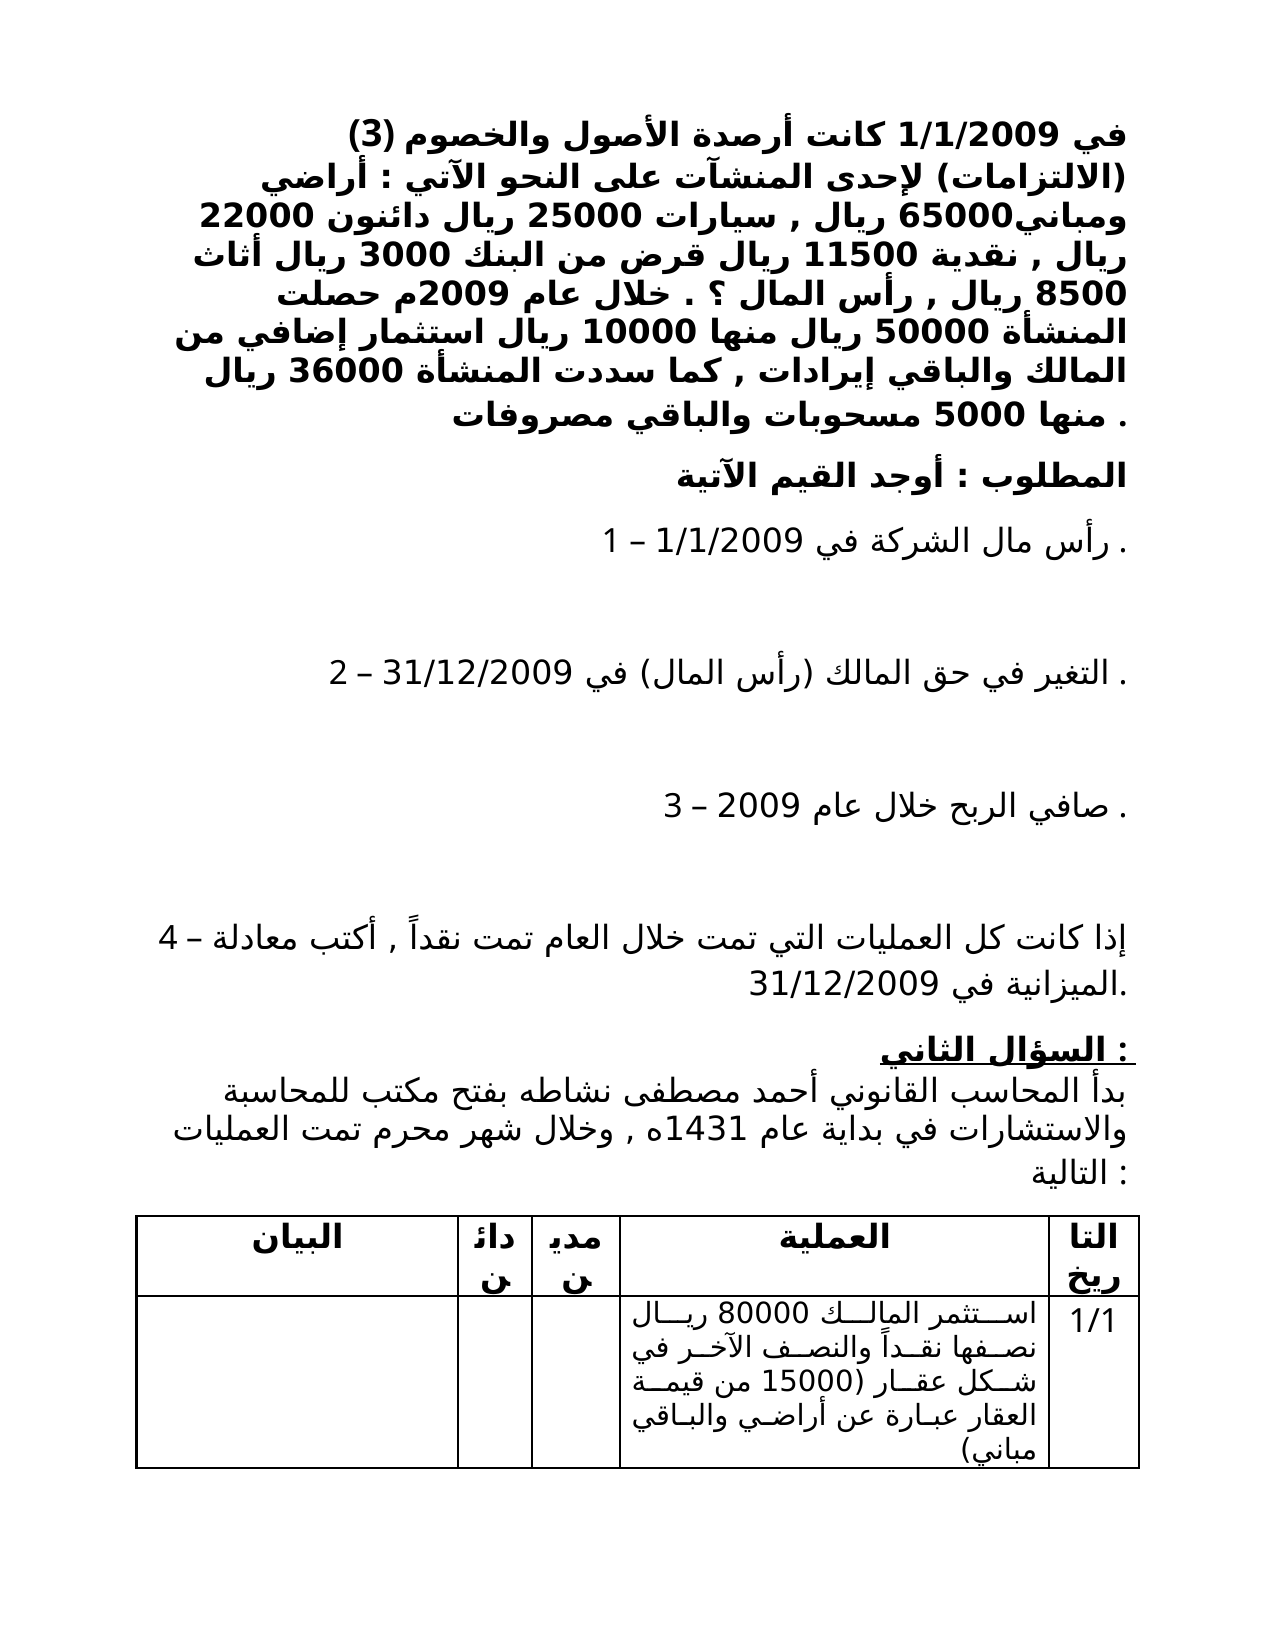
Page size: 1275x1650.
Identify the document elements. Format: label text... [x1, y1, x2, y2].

table_cell [533, 1297, 619, 1467]
table_cell [138, 1297, 457, 1467]
text 2 – التغير في حق المالك (رأس المال) في 31/12/2009 . [148, 649, 1127, 694]
table_cell 1/1 [1050, 1297, 1138, 1467]
table_header مدين [533, 1217, 619, 1295]
table_header دائن [459, 1217, 531, 1295]
text المطلوب : أوجد القيم الآتية [148, 457, 1127, 496]
table_cell [459, 1297, 531, 1467]
text 3 – صافي الربح خلال عام 2009 . [148, 781, 1127, 827]
text 4 – إذا كانت كل العمليات التي تمت خلال العام تمت نقداً , أكتب معادلة الميزانية في 31/12/2009. [148, 914, 1127, 1005]
table_header التاريخ [1050, 1217, 1138, 1295]
table_cell استثمر المالك 80000 ريال نصفها نقداً والنصف الآخر في شكل عقار (15000 من قيمة العقار عبارة عن أراضي والباقي مباني) [621, 1297, 1048, 1467]
text السؤال الثاني : [148, 1026, 1127, 1071]
text بدأ المحاسب القانوني أحمد مصطفى نشاطه بفتح مكتب للمحاسبة والاستشارات في بداية عام 1431ه , وخلال شهر محرم تمت العمليات التالية : [148, 1071, 1127, 1194]
text 1 – رأس مال الشركة في 1/1/2009 . [148, 516, 1127, 562]
text (3) في 1/1/2009 كانت أرصدة الأصول والخصوم (الالتزامات) لإحدى المنشآت على النحو الآتي : أراضي ومباني65000 ريال , سيارات 25000 ريال دائنون 22000 ريال , نقدية 11500 ريال قرض من البنك 3000 ريال أثاث 8500 ريال , رأس المال ؟ . خلال عام 2009م حصلت المنشأة 50000 ريال منها 10000 ريال استثمار إضافي من المالك والباقي إيرادات , كما سددت المنشأة 36000 ريال منها 5000 مسحوبات والباقي مصروفات . [148, 106, 1127, 436]
table_header البيان [138, 1217, 457, 1295]
table_header العملية [621, 1217, 1048, 1295]
